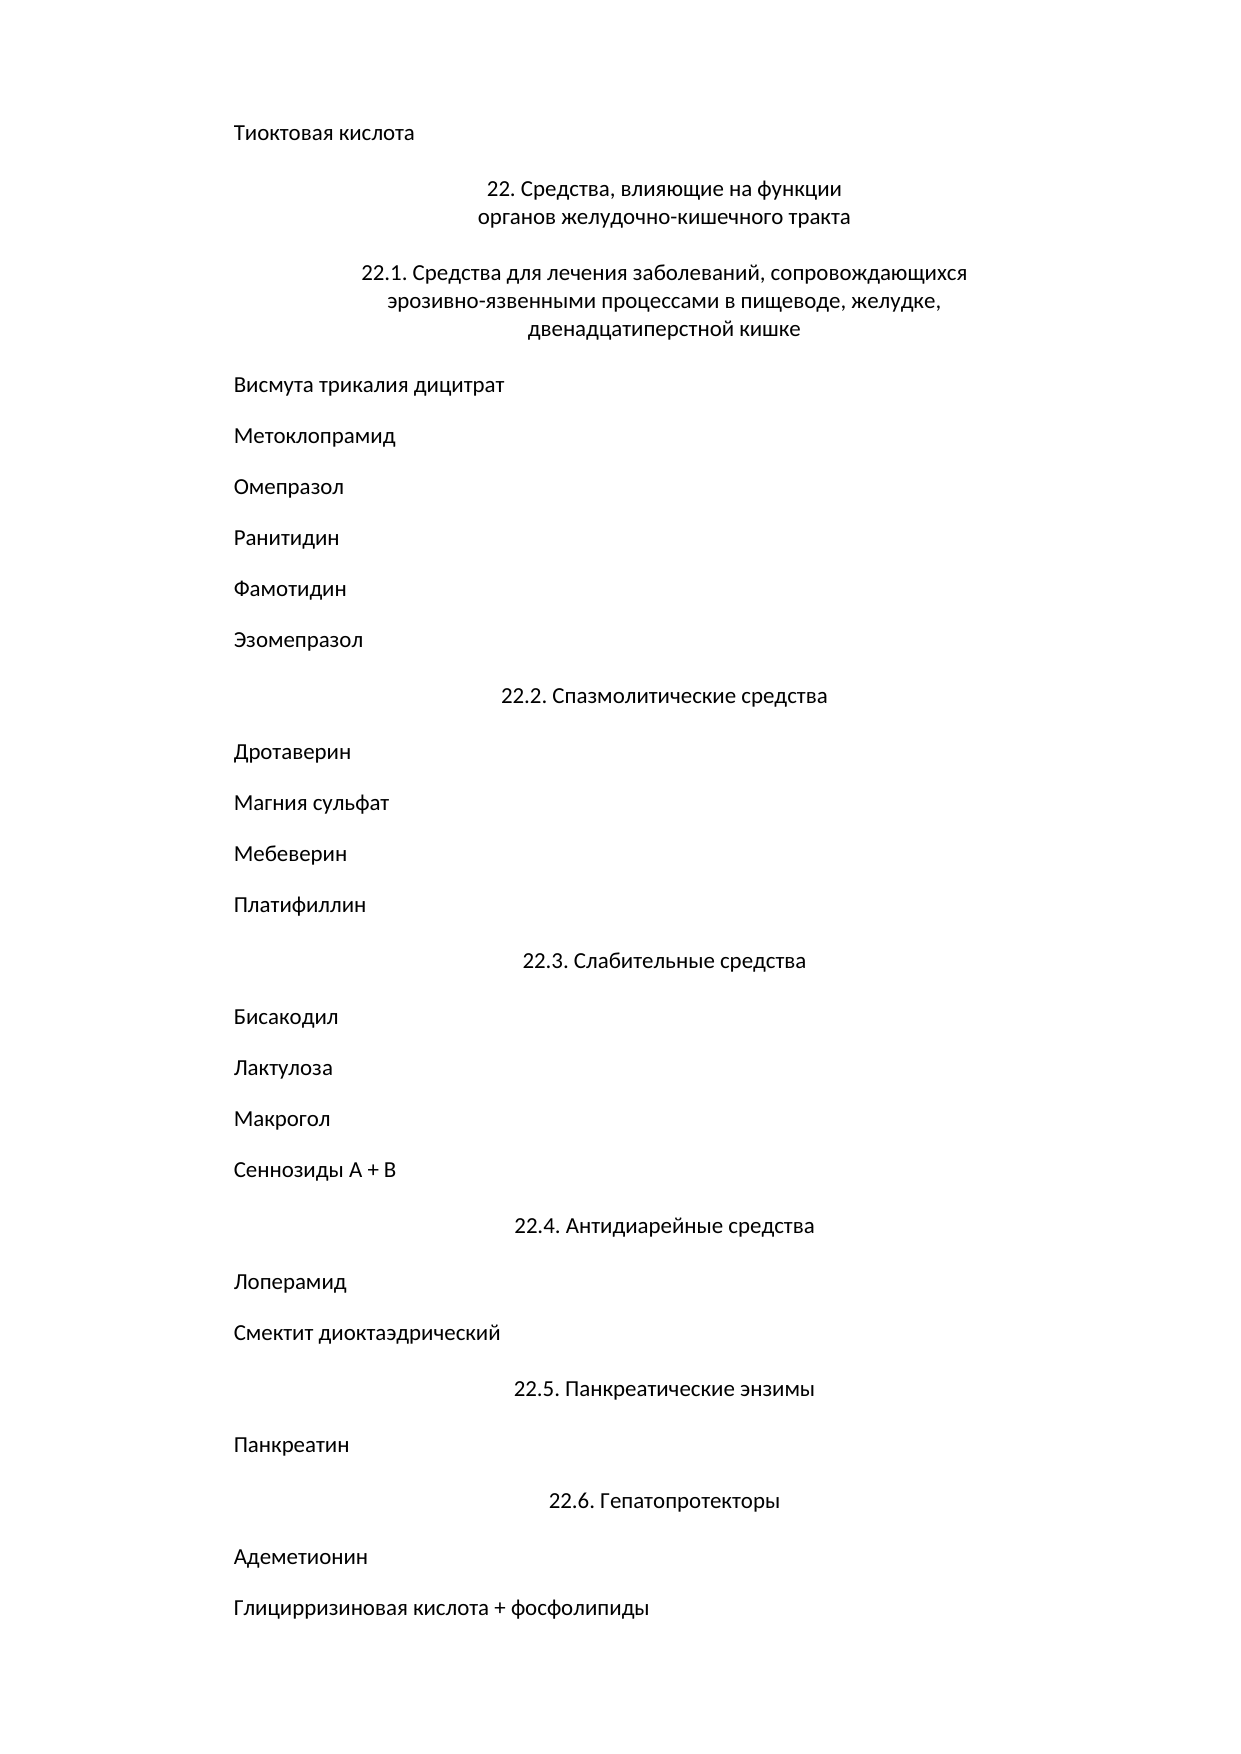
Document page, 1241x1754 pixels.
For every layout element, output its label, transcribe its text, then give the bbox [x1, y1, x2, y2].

text 22.2. Спазмолитические средства [177, 681, 1152, 709]
text 22.1. Средства для лечения заболеваний, сопровождающихся [177, 258, 1152, 286]
text Ранитидин [177, 523, 1152, 551]
text Лактулоза [177, 1053, 1152, 1081]
text Фамотидин [177, 574, 1152, 602]
text Метоклопрамид [177, 421, 1152, 449]
text Дротаверин [177, 737, 1152, 765]
text Панкреатин [177, 1430, 1152, 1458]
text Глицирризиновая кислота + фосфолипиды [177, 1593, 1152, 1621]
text Макрогол [177, 1104, 1152, 1132]
text Лоперамид [177, 1267, 1152, 1295]
text Висмута трикалия дицитрат [177, 370, 1152, 398]
text эрозивно-язвенными процессами в пищеводе, желудке, [177, 286, 1152, 314]
text Мебеверин [177, 839, 1152, 867]
text Омепразол [177, 472, 1152, 500]
text 22.4. Антидиарейные средства [177, 1211, 1152, 1239]
text Магния сульфат [177, 788, 1152, 816]
text 22.6. Гепатопротекторы [177, 1486, 1152, 1514]
text Бисакодил [177, 1002, 1152, 1030]
text 22.5. Панкреатические энзимы [177, 1374, 1152, 1402]
text Эзомепразол [177, 625, 1152, 653]
text двенадцатиперстной кишке [177, 314, 1152, 342]
text органов желудочно-кишечного тракта [177, 202, 1152, 230]
text Тиоктовая кислота [177, 118, 1152, 146]
text 22. Средства, влияющие на функции [177, 174, 1152, 202]
text Смектит диоктаэдрический [177, 1318, 1152, 1346]
text 22.3. Слабительные средства [177, 946, 1152, 974]
text Адеметионин [177, 1542, 1152, 1570]
text Сеннозиды A + B [177, 1155, 1152, 1183]
text Платифиллин [177, 890, 1152, 918]
